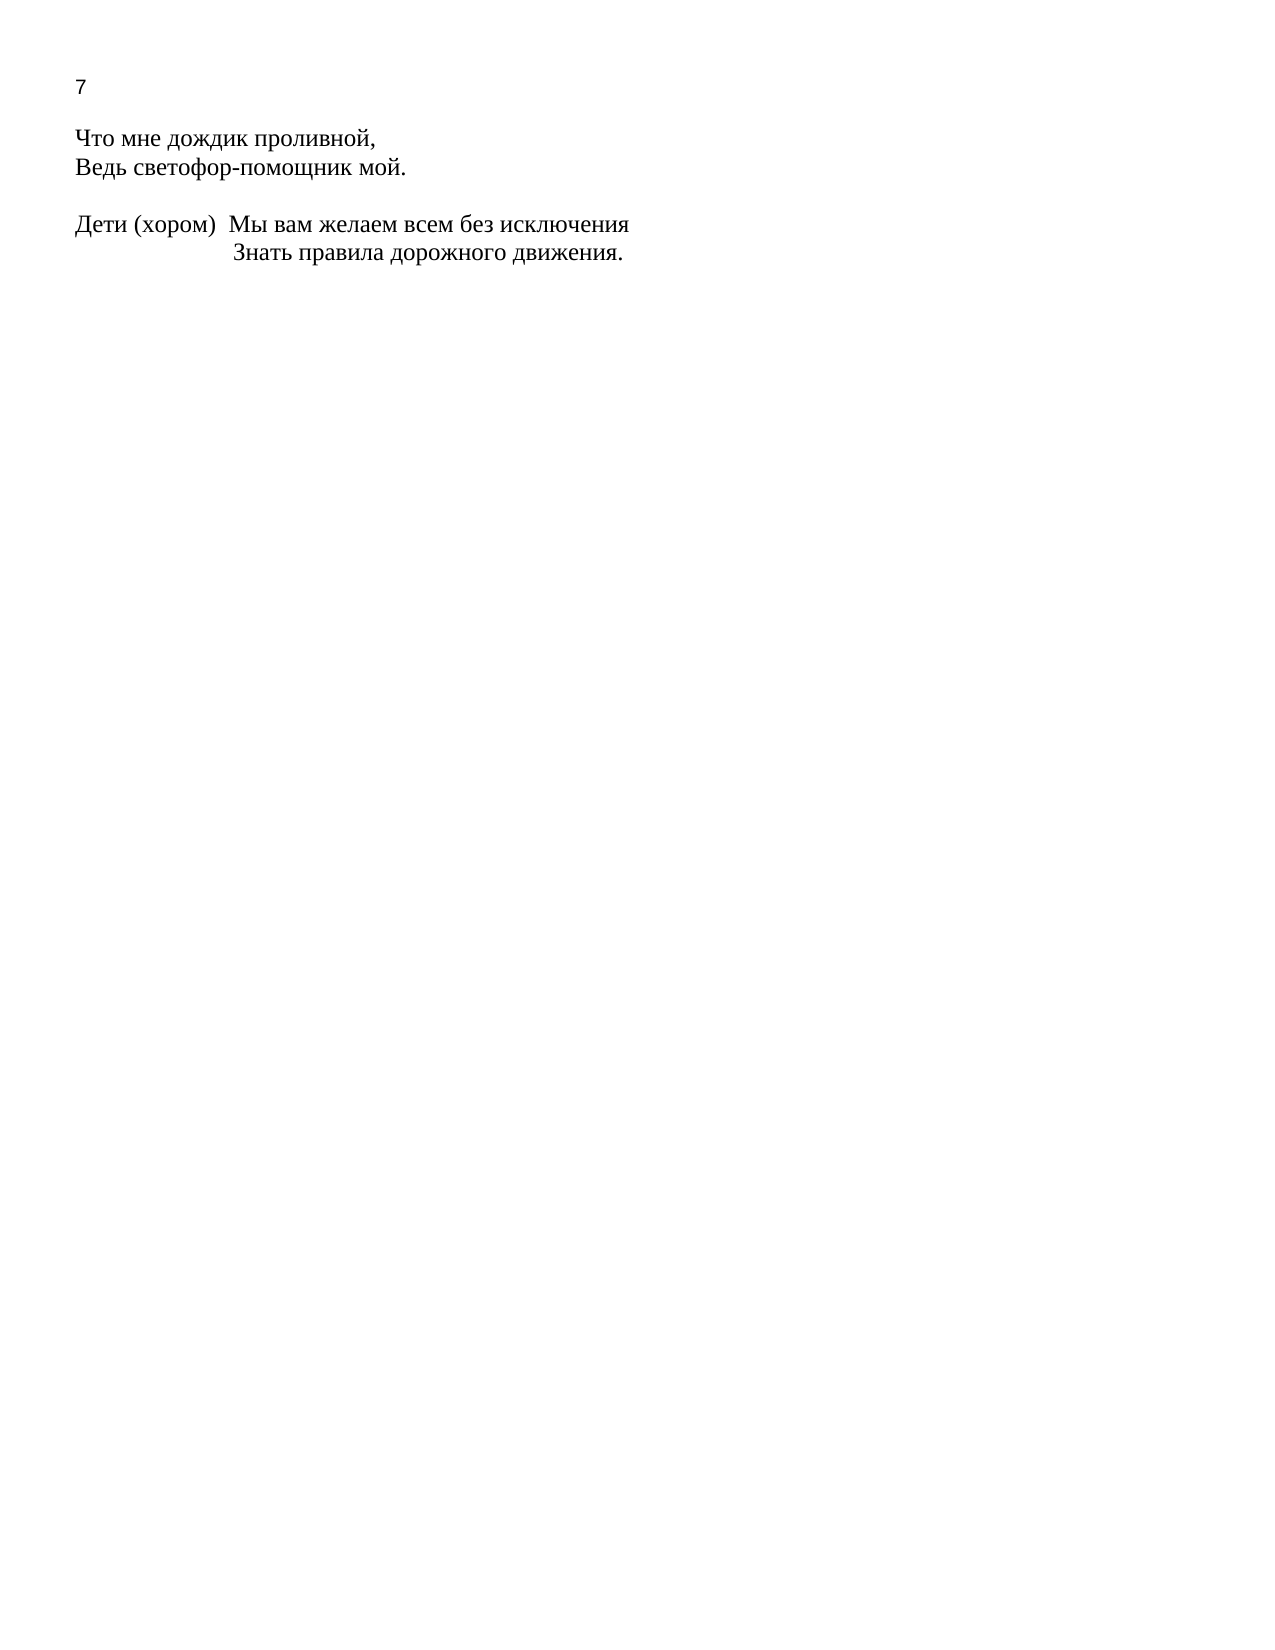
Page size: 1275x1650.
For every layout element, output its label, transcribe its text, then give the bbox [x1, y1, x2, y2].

text Что мне дождик проливной, [75, 123, 1186, 152]
text Дети (хором) Мы вам желаем всем без исключения [75, 209, 1186, 238]
text Ведь светофор-помощник мой. [75, 152, 1186, 180]
text Знать правила дорожного движения. [75, 238, 1186, 266]
